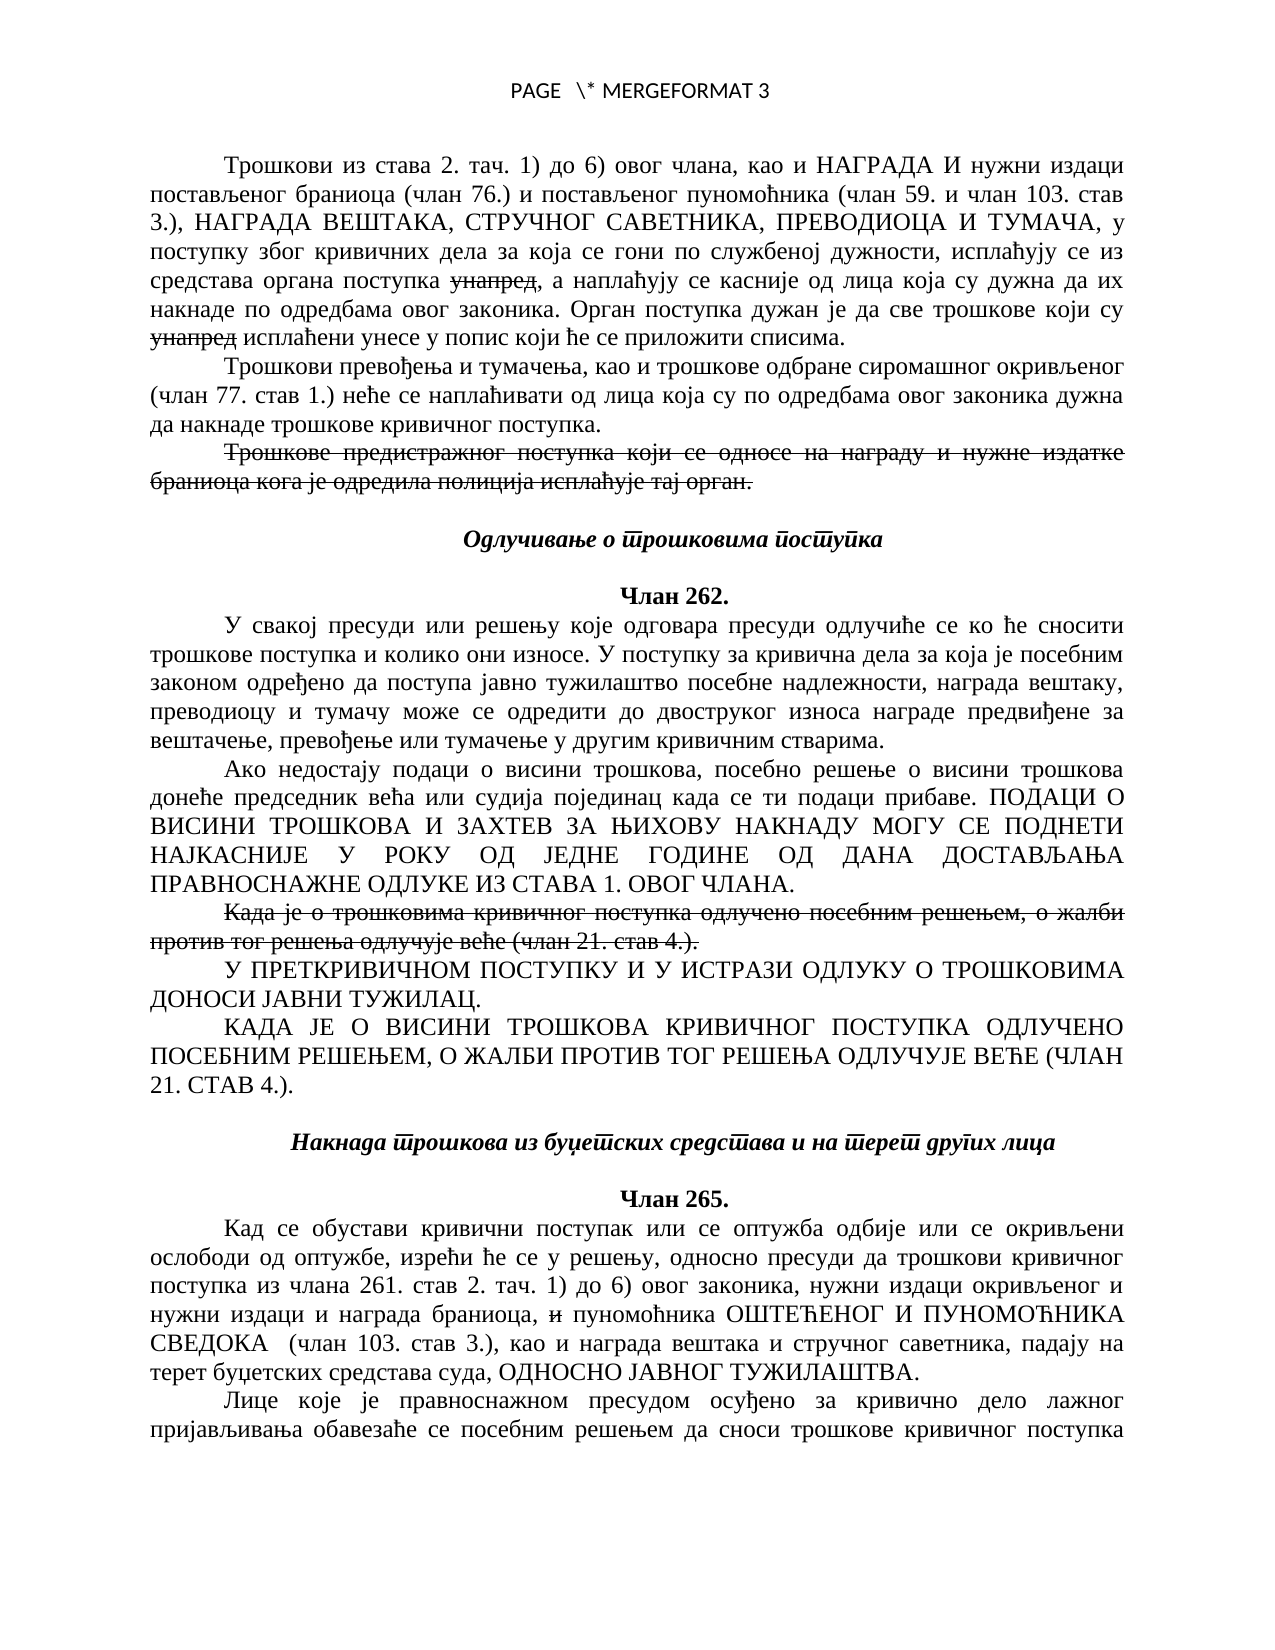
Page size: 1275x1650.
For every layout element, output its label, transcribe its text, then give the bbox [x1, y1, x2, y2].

text Трошкови превођења и тумачења, као и трошкове одбране сиромашног окривљеног (члан 77. став 1.) неће се наплаћивати од лица која су по одредбама овог законика дужна да накнаде трошкове кривичног поступка. [150, 351, 1125, 437]
text Члан 262. [150, 581, 1125, 610]
text Одлучивање о трошковима поступка [150, 524, 1125, 552]
text Кад се обустави кривични поступак или се оптужба одбије или се окривљени ослободи од оптужбе, изрећи ће се у решењу, односно пресуди да трошкови кривичног поступка из члана 261. став 2. тач. 1) до 6) овог законика, нужни издаци окривљеног и нужни издаци и награда браниоца, и пуномоћника ОШТЕЋЕНОГ И ПУНОМОЋНИКА СВЕДОКА (члан 103. став 3.), као и награда вештака и стручног саветника, падају на терет буџетских средстава суда, ОДНОСНО ЈАВНОГ ТУЖИЛАШТВА. [150, 1213, 1125, 1386]
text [150, 1386, 1125, 1443]
text КАДА ЈЕ О ВИСИНИ ТРОШКОВА КРИВИЧНОГ ПОСТУПКА ОДЛУЧЕНО ПОСЕБНИМ РЕШЕЊЕМ, О ЖАЛБИ ПРОТИВ ТОГ РЕШЕЊА ОДЛУЧУЈЕ ВЕЋЕ (ЧЛАН 21. СТАВ 4.). [150, 1012, 1125, 1099]
text Члан 265. [150, 1184, 1125, 1213]
text У свакој пресуди или решењу које одговара пресуди одлучиће се ко ће сносити трошкове поступка и колико они износе. У поступку за кривична дела за која је посебним законом одређено да поступа јавно тужилаштво посебне надлежности, награда вештаку, преводиоцу и тумачу може се одредити до двоструког износа награде предвиђене за вештачење, превођење или тумачење у другим кривичним стварима. [150, 610, 1125, 754]
text Трошкови из става 2. тач. 1) до 6) овог члана, као и НАГРАДА И нужни издаци постављеног браниоца (члан 76.) и постављеног пуномоћника (члан 59. и члан 103. став 3.), НАГРАДА ВЕШТАКА, СТРУЧНОГ САВЕТНИКА, ПРЕВОДИОЦА И ТУМАЧА, у поступку због кривичних дела за која се гони по службеној дужности, исплаћују се из средстава органа поступка унапред, а наплаћују се касније од лица која су дужна да их накнаде по одредбама овог законика. Орган поступка дужан је да све трошкове који су унапред исплаћени унесе у попис који ће се приложити списима. [150, 150, 1125, 351]
text Трошкове предистражног поступка који се односе на награду и нужне издатке браниоца кога је одредила полиција исплаћује тај орган. [150, 437, 1125, 495]
text У ПРЕТКРИВИЧНОМ ПОСТУПКУ И У ИСТРАЗИ ОДЛУКУ О ТРОШКОВИМА ДОНОСИ ЈАВНИ ТУЖИЛАЦ. [150, 955, 1125, 1012]
text Ако недостају подаци о висини трошкова, посебно решење о висини трошкова донеће председник већа или судија појединац када се ти подаци прибаве. ПОДАЦИ О ВИСИНИ ТРОШКОВА И ЗАХТЕВ ЗА ЊИХОВУ НАКНАДУ МОГУ СЕ ПОДНЕТИ НАЈКАСНИЈЕ У РОКУ ОД ЈЕДНЕ ГОДИНЕ ОД ДАНА ДОСТАВЉАЊА ПРАВНОСНАЖНЕ ОДЛУКЕ ИЗ СТАВА 1. ОВОГ ЧЛАНА. [150, 754, 1125, 897]
text Накнада трошкова из буџетских средстава и на терет других лица [150, 1127, 1125, 1156]
text Када је о трошковима кривичног поступка одлучено посебним решењем, о жалби против тог решења одлучује веће (члан 21. став 4.). [150, 897, 1125, 955]
